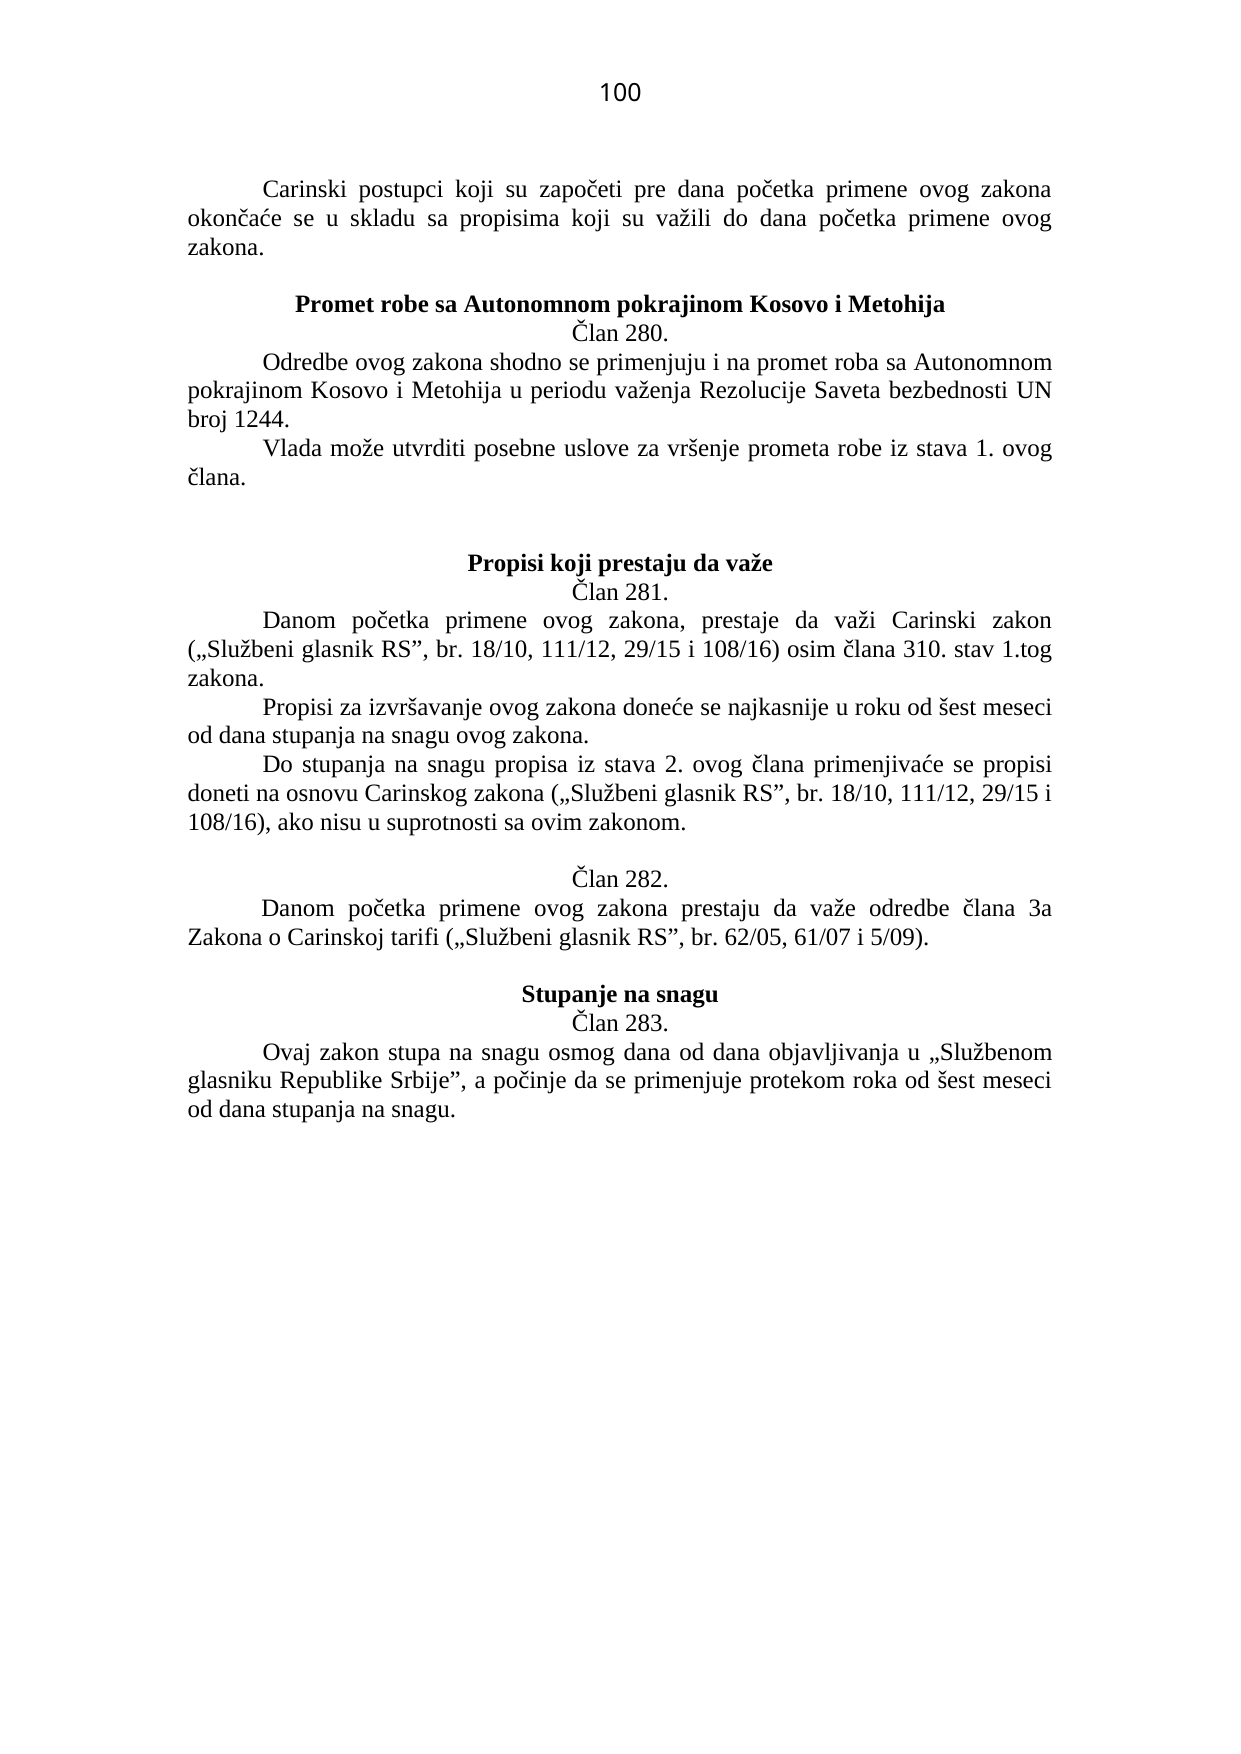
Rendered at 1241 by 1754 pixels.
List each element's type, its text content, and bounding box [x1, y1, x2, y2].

text Odredbe ovog zakona shodno se primenjuju i na promet roba sa Autonomnom pokrajinom Kosovo i Metohija u periodu važenja Rezolucije Saveta bezbednosti UN broj 1244. [187, 347, 1053, 433]
text Član 281. [187, 577, 1053, 606]
text Danom početka primene ovog zakona, prestaje da važi Carinski zakon („Službeni glasnik RS”, br. 18/10, 111/12, 29/15 i 108/16) osim člana 310. stav 1.tog zakona. [187, 606, 1053, 692]
text Član 282. [187, 864, 1053, 893]
text Propisi koji prestaju da važe [187, 548, 1053, 577]
text Carinski postupci koji su započeti pre dana početka primene ovog zakona okončaće se u skladu sa propisima koji su važili do dana početka primene ovog zakona. [187, 174, 1053, 261]
text Do stupanja na snagu propisa iz stava 2. ovog člana primenjivaće se propisi doneti na osnovu Carinskog zakona („Službeni glasnik RS”, br. 18/10, 111/12, 29/15 i 108/16), ako nisu u suprotnosti sa ovim zakonom. [187, 749, 1053, 836]
text Član 283. [187, 1008, 1053, 1037]
text Stupanje na snagu [187, 979, 1053, 1008]
text Promet robe sa Autonomnom pokrajinom Kosovo i Metohija [187, 289, 1053, 318]
text Propisi za izvršavanje ovog zakona doneće se najkasnije u roku od šest meseci od dana stupanja na snagu ovog zakona. [187, 692, 1053, 749]
text Vlada može utvrditi posebne uslove za vršenje prometa robe iz stava 1. ovog člana. [187, 433, 1053, 491]
text Danom početka primene ovog zakona prestaju da važe odredbe člana 3a Zakona o Carinskoj tarifi („Službeni glasnik RS”, br. 62/05, 61/07 i 5/09). [187, 893, 1053, 951]
text Član 280. [187, 318, 1053, 347]
text Ovaj zakon stupa na snagu osmog dana od dana objavljivanja u „Službenom glasniku Republike Srbije”, a počinje da se primenjuje protekom roka od šest meseci od dana stupanja na snagu. [187, 1037, 1053, 1123]
